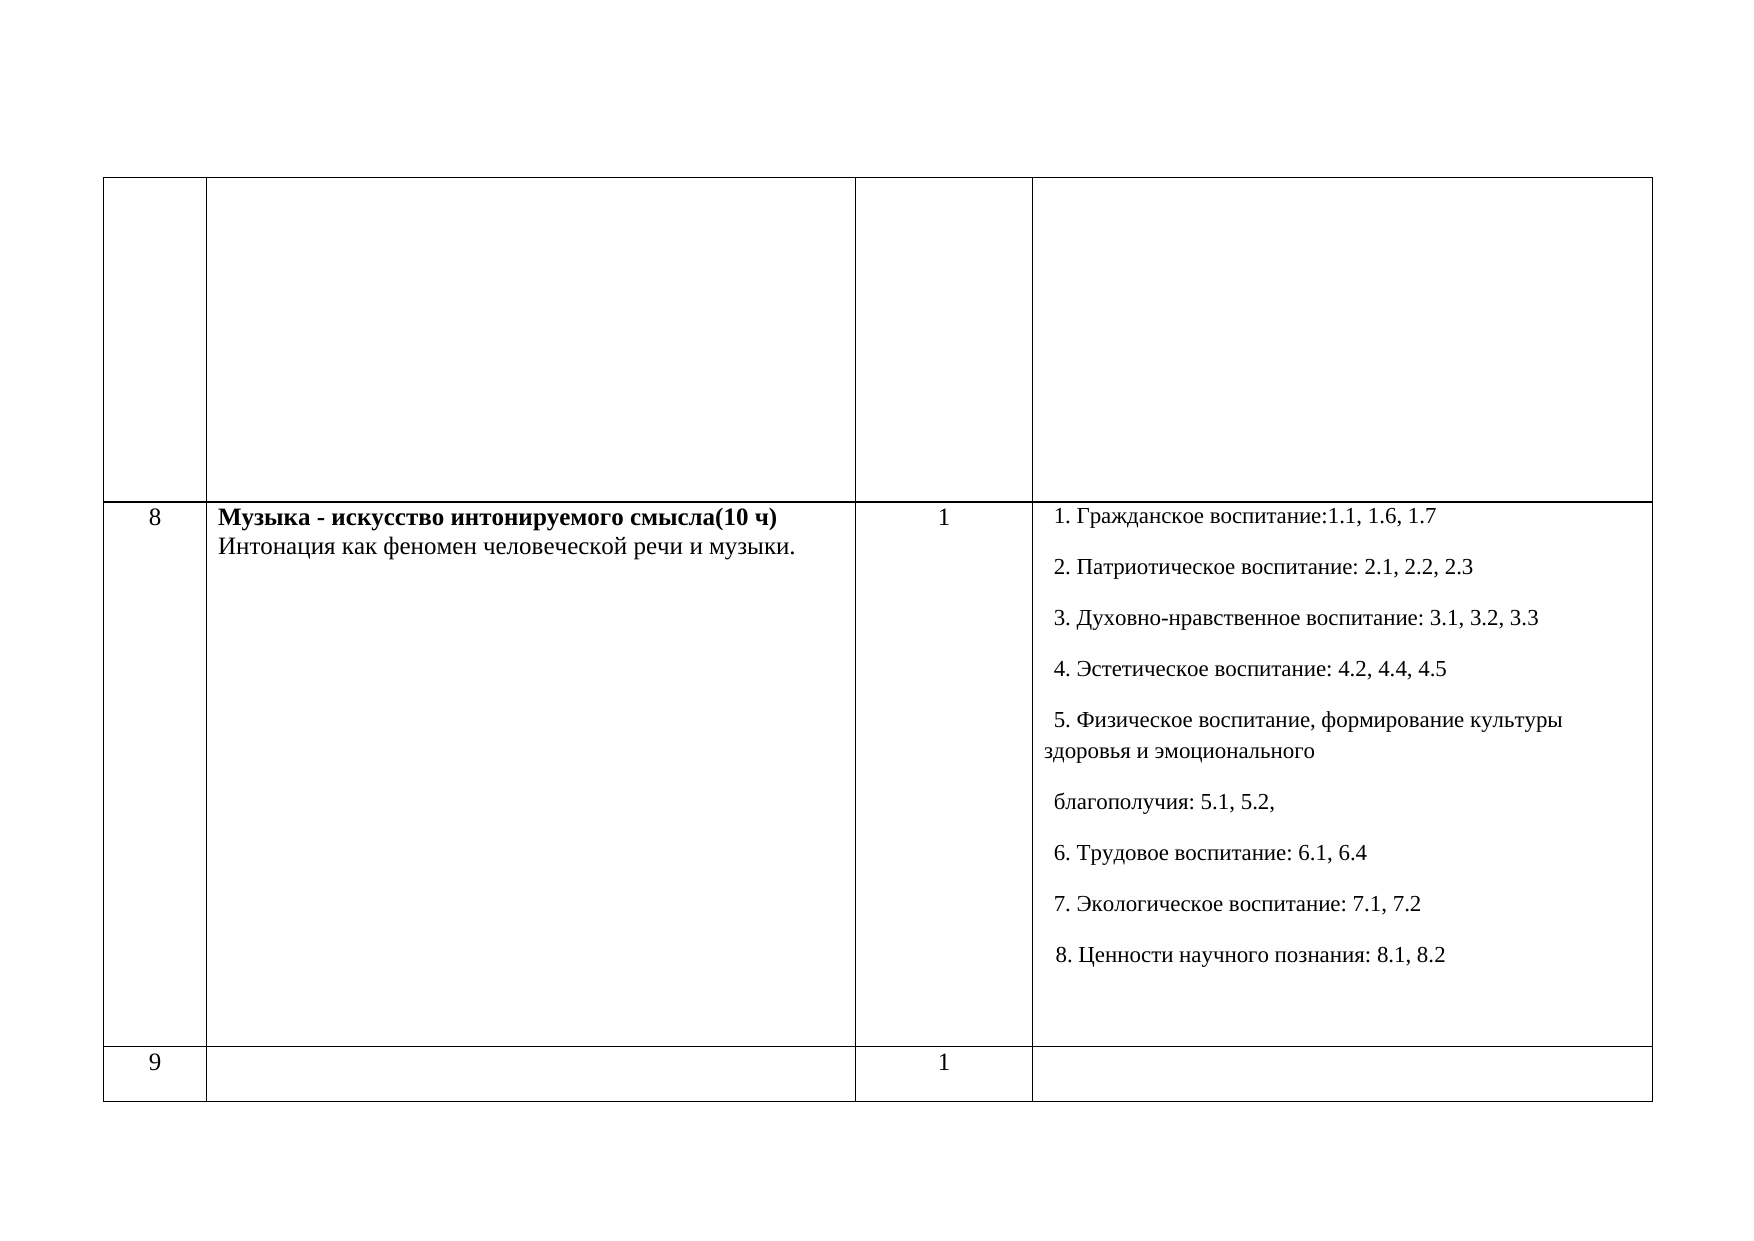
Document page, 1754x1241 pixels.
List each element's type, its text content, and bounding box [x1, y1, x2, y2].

table_cell 7 [104, 178, 206, 501]
table_cell 1 [856, 178, 1032, 501]
table_cell 8 [104, 503, 206, 1046]
table_cell 1 [856, 503, 1032, 1046]
table_cell Музыка - искусство интонируемого смысла(10 ч) Интонация как феномен человеческой речи и музыки. [207, 503, 855, 1046]
table_cell 1 [856, 1047, 1032, 1101]
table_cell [207, 1047, 855, 1101]
table_cell 9 [104, 1047, 206, 1101]
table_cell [207, 178, 855, 501]
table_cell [1033, 1047, 1652, 1101]
